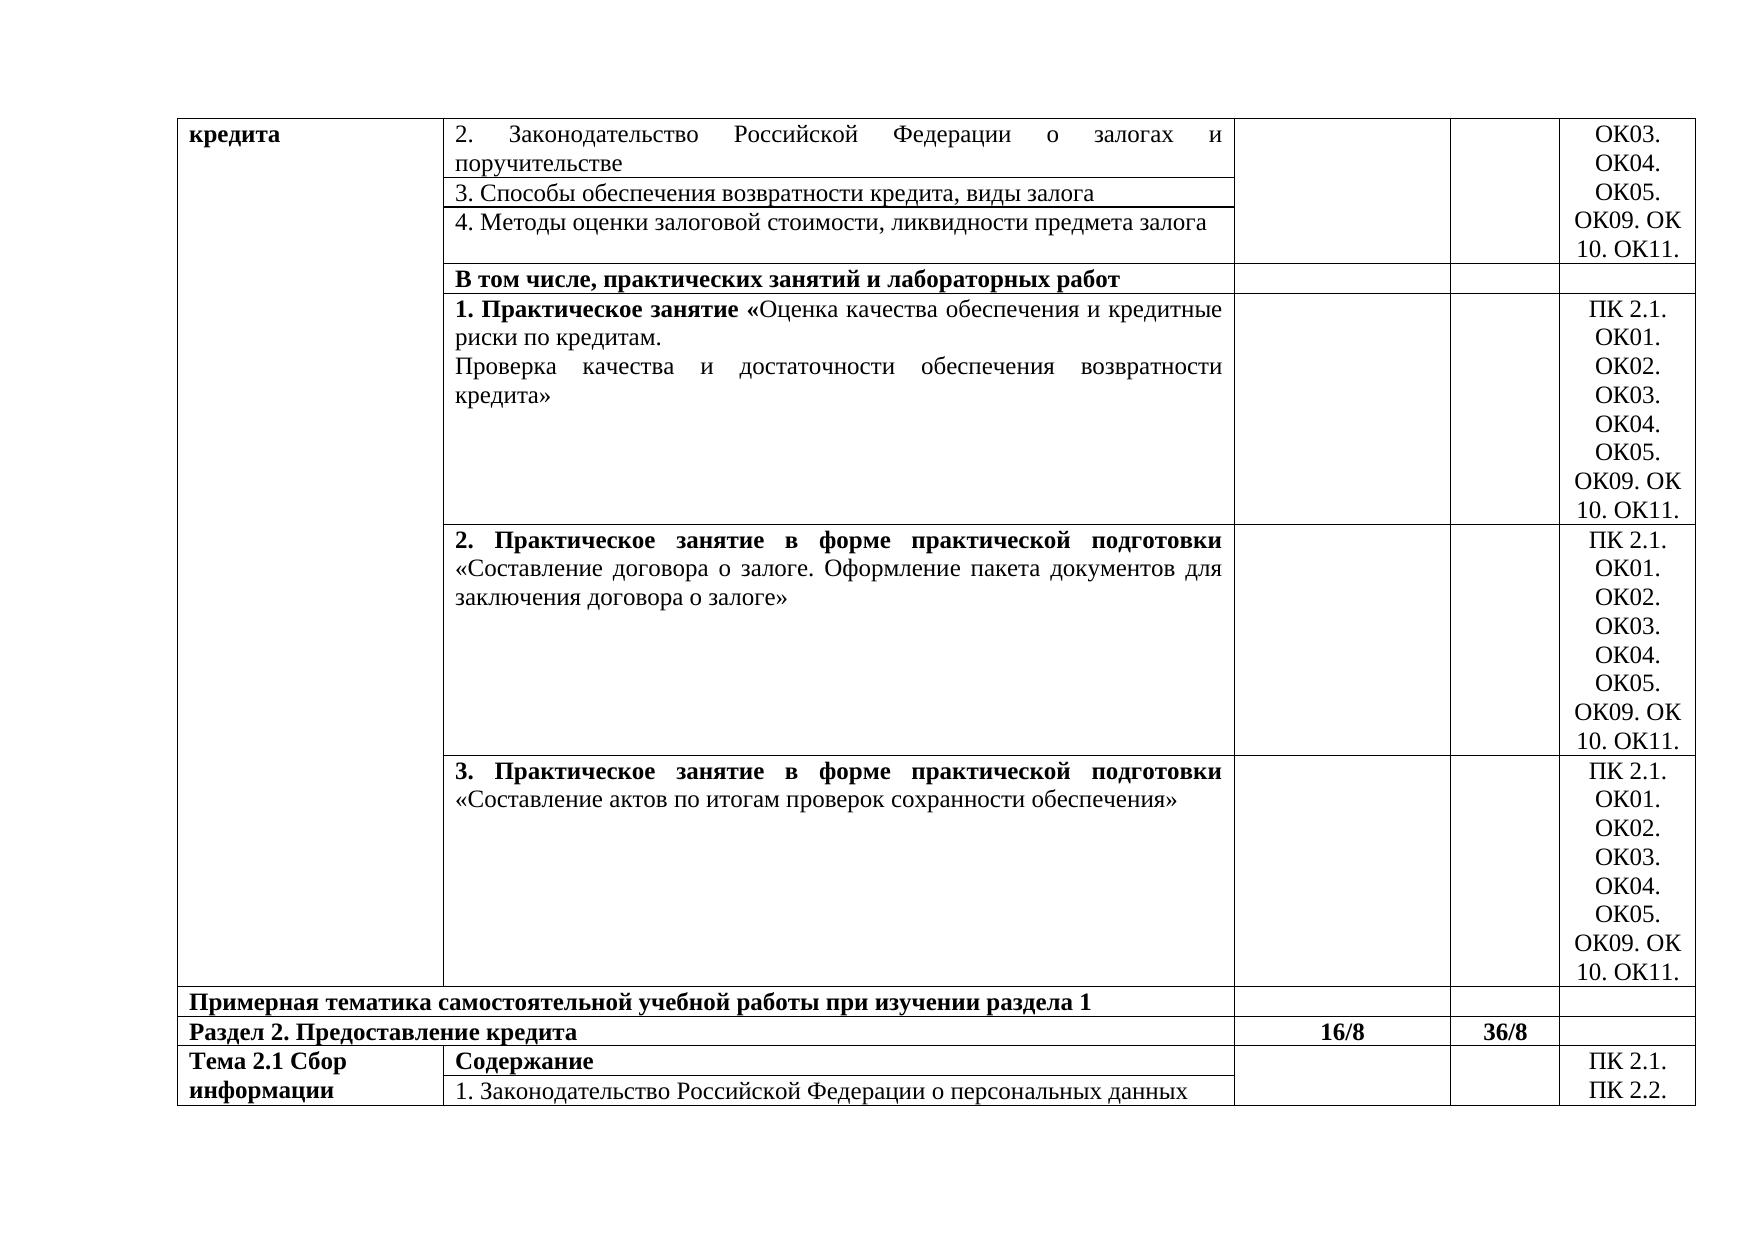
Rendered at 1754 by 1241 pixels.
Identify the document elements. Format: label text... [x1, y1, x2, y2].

table_cell 2. Законодательство Российской Федерации о залогах и поручительстве [444, 119, 1234, 177]
table_cell ПК 2.1. ПК 2.2. ОК01. ОК02. ОК03. ОК04. ОК05. ОК09. ОК 10. ОК11. [1560, 1046, 1695, 1105]
table_cell 3. Практическое занятие в форме практической подготовки «Составление актов по итогам проверок сохранности обеспечения» [444, 756, 1234, 986]
table_cell Раздел 2. Предоставление кредита [178, 1017, 1234, 1045]
table_cell [1451, 1046, 1559, 1105]
table_cell Тема 2.1 Сбор информации о потенциальном заёмщике [178, 1046, 443, 1105]
table_cell [1235, 525, 1450, 755]
table_cell 16/8 [1235, 1017, 1450, 1045]
table_cell ПК 2.1. ОК01. ОК02. ОК03. ОК04. ОК05. ОК09. ОК 10. ОК11. [1560, 294, 1695, 524]
table_cell Примерная тематика самостоятельной учебной работы при изучении раздела 1 [178, 987, 1234, 1016]
table_cell [1451, 294, 1559, 524]
table_cell 3. Способы обеспечения возвратности кредита, виды залога [444, 178, 1234, 206]
table_cell В том числе, практических занятий и лабораторных работ [444, 264, 1234, 293]
table_cell [1235, 264, 1450, 293]
table_cell [1235, 294, 1450, 524]
table_cell [1560, 264, 1695, 293]
table_cell [1451, 756, 1559, 986]
table_cell [1451, 525, 1559, 755]
table_cell 1. Законодательство Российской Федерации о персональных данных [444, 1076, 1234, 1105]
table_cell [1560, 1017, 1695, 1045]
table_cell 4. Методы оценки залоговой стоимости, ликвидности предмета залога [444, 208, 1234, 263]
table_cell [1235, 756, 1450, 986]
table_cell Содержание [444, 1046, 1234, 1075]
table_cell 36/8 [1451, 1017, 1559, 1045]
table_cell [1235, 1046, 1450, 1105]
table_cell [1560, 987, 1695, 1016]
table_cell [1451, 264, 1559, 293]
table_cell [1451, 987, 1559, 1016]
table_cell ПК 2.1. ОК01. ОК02. ОК03. ОК04. ОК05. ОК09. ОК 10. ОК11. [1560, 756, 1695, 986]
table_cell [1235, 987, 1450, 1016]
table_cell ПК 2.1. ОК01. ОК02. ОК03. ОК04. ОК05. ОК09. ОК 10. ОК11. [1560, 525, 1695, 755]
table_cell 1. Практическое занятие «Оценка качества обеспечения и кредитные риски по кредитам. Проверка качества и достаточности обеспечения возвратности кредита» [444, 294, 1234, 524]
table_cell 2. Практическое занятие в форме практической подготовки «Составление договора о залоге. Оформление пакета документов для заключения договора о залоге» [444, 525, 1234, 755]
